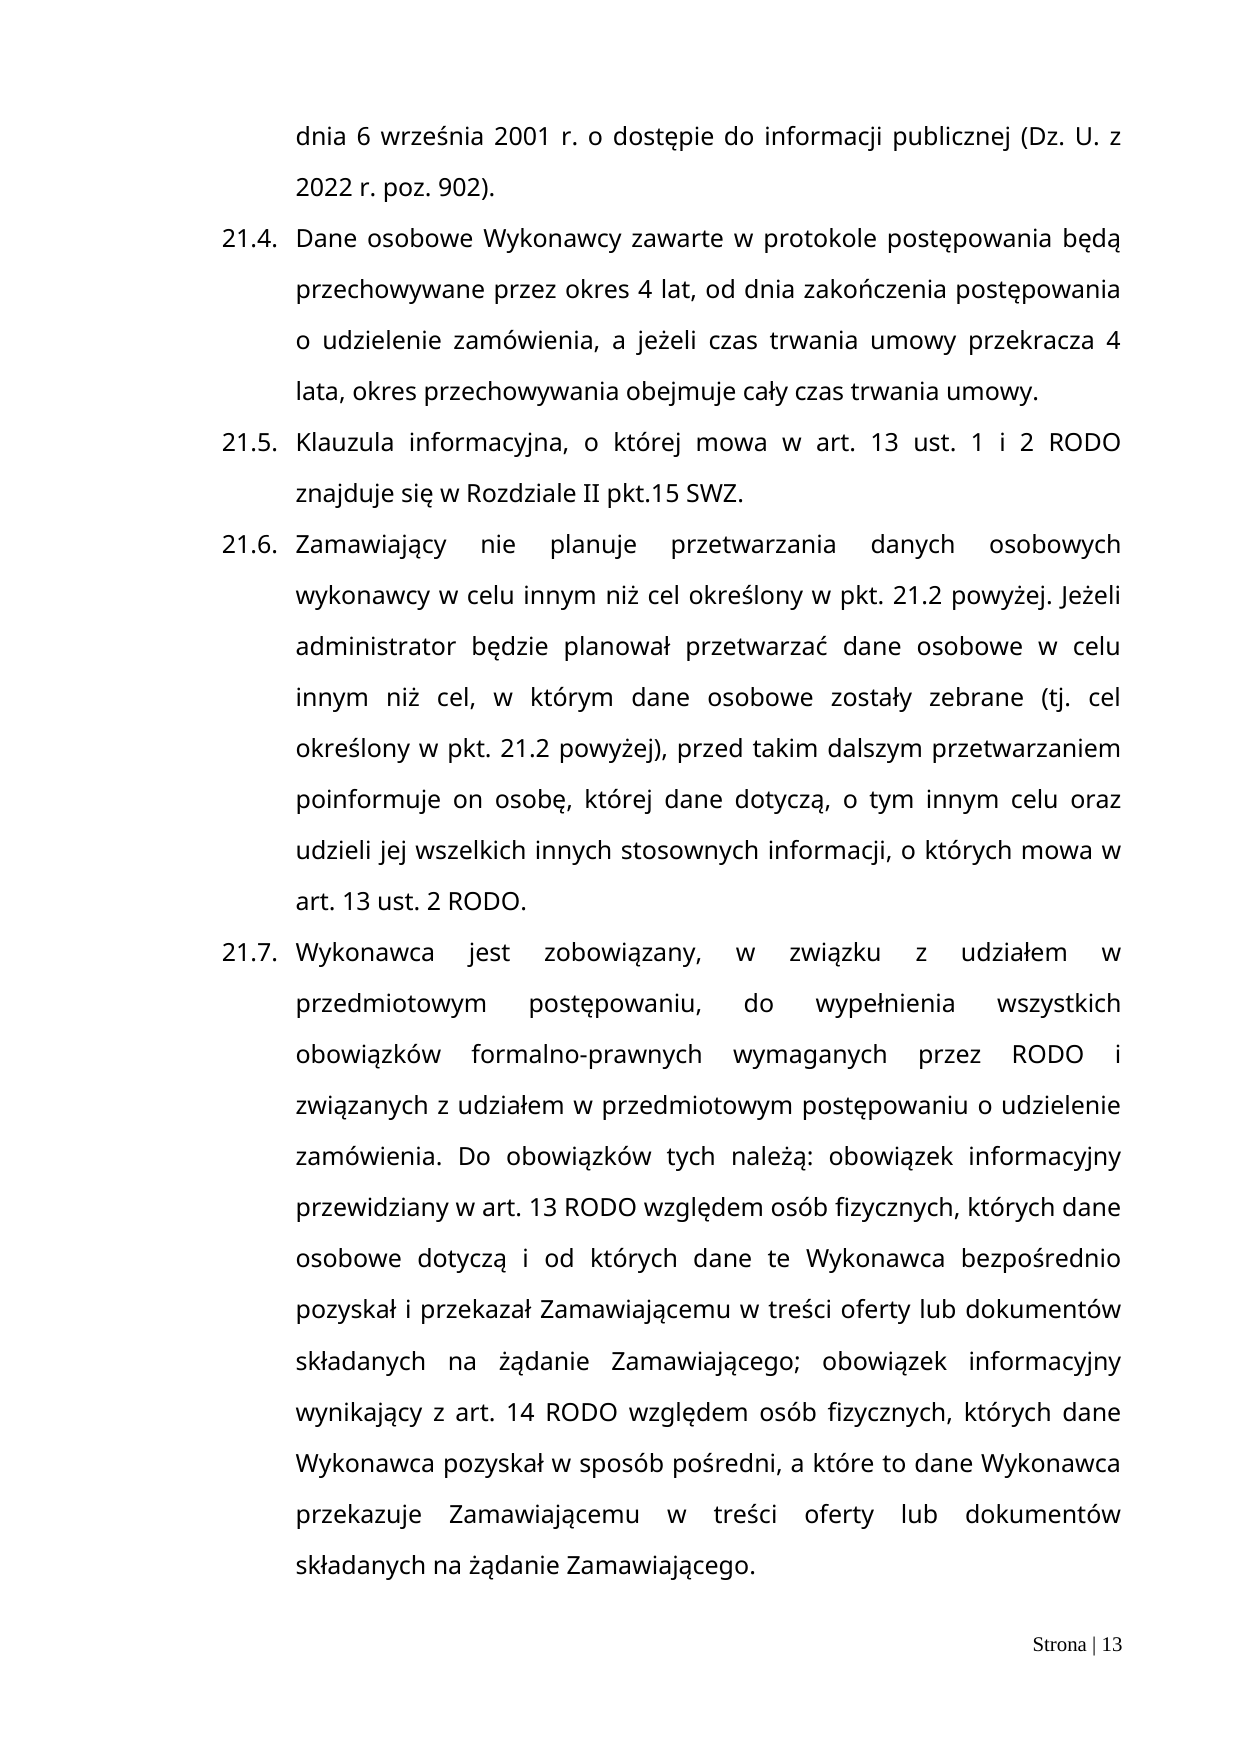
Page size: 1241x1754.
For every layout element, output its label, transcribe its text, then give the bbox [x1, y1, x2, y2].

list Klauzula informacyjna, o której mowa w art. 13 ust. 1 i 2 RODO znajduje się w Rozdziale II pkt.15 SWZ. [222, 424, 1122, 509]
list Zamawiający nie planuje przetwarzania danych osobowych wykonawcy w celu innym niż cel określony w pkt. 21.2 powyżej. Jeżeli administrator będzie planował przetwarzać dane osobowe w celu innym niż cel, w którym dane osobowe zostały zebrane (tj. cel określony w pkt. 21.2 powyżej), przed takim dalszym przetwarzaniem poinformuje on osobę, której dane dotyczą, o tym innym celu oraz udzieli jej wszelkich innych stosownych informacji, o których mowa w art. 13 ust. 2 RODO. [222, 526, 1122, 918]
list Wykonawca jest zobowiązany, w związku z udziałem w przedmiotowym postępowaniu, do wypełnienia wszystkich obowiązków formalno-prawnych wymaganych przez RODO i związanych z udziałem w przedmiotowym postępowaniu o udzielenie zamówienia. Do obowiązków tych należą: obowiązek informacyjny przewidziany w art. 13 RODO względem osób fizycznych, których dane osobowe dotyczą i od których dane te Wykonawca bezpośrednio pozyskał i przekazał Zamawiającemu w treści oferty lub dokumentów składanych na żądanie Zamawiającego; obowiązek informacyjny wynikający z art. 14 RODO względem osób fizycznych, których dane Wykonawca pozyskał w sposób pośredni, a które to dane Wykonawca przekazuje Zamawiającemu w treści oferty lub dokumentów składanych na żądanie Zamawiającego. [222, 935, 1122, 1581]
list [222, 118, 1122, 203]
list Dane osobowe Wykonawcy zawarte w protokole postępowania będą przechowywane przez okres 4 lat, od dnia zakończenia postępowania o udzielenie zamówienia, a jeżeli czas trwania umowy przekracza 4 lata, okres przechowywania obejmuje cały czas trwania umowy. [222, 220, 1122, 407]
